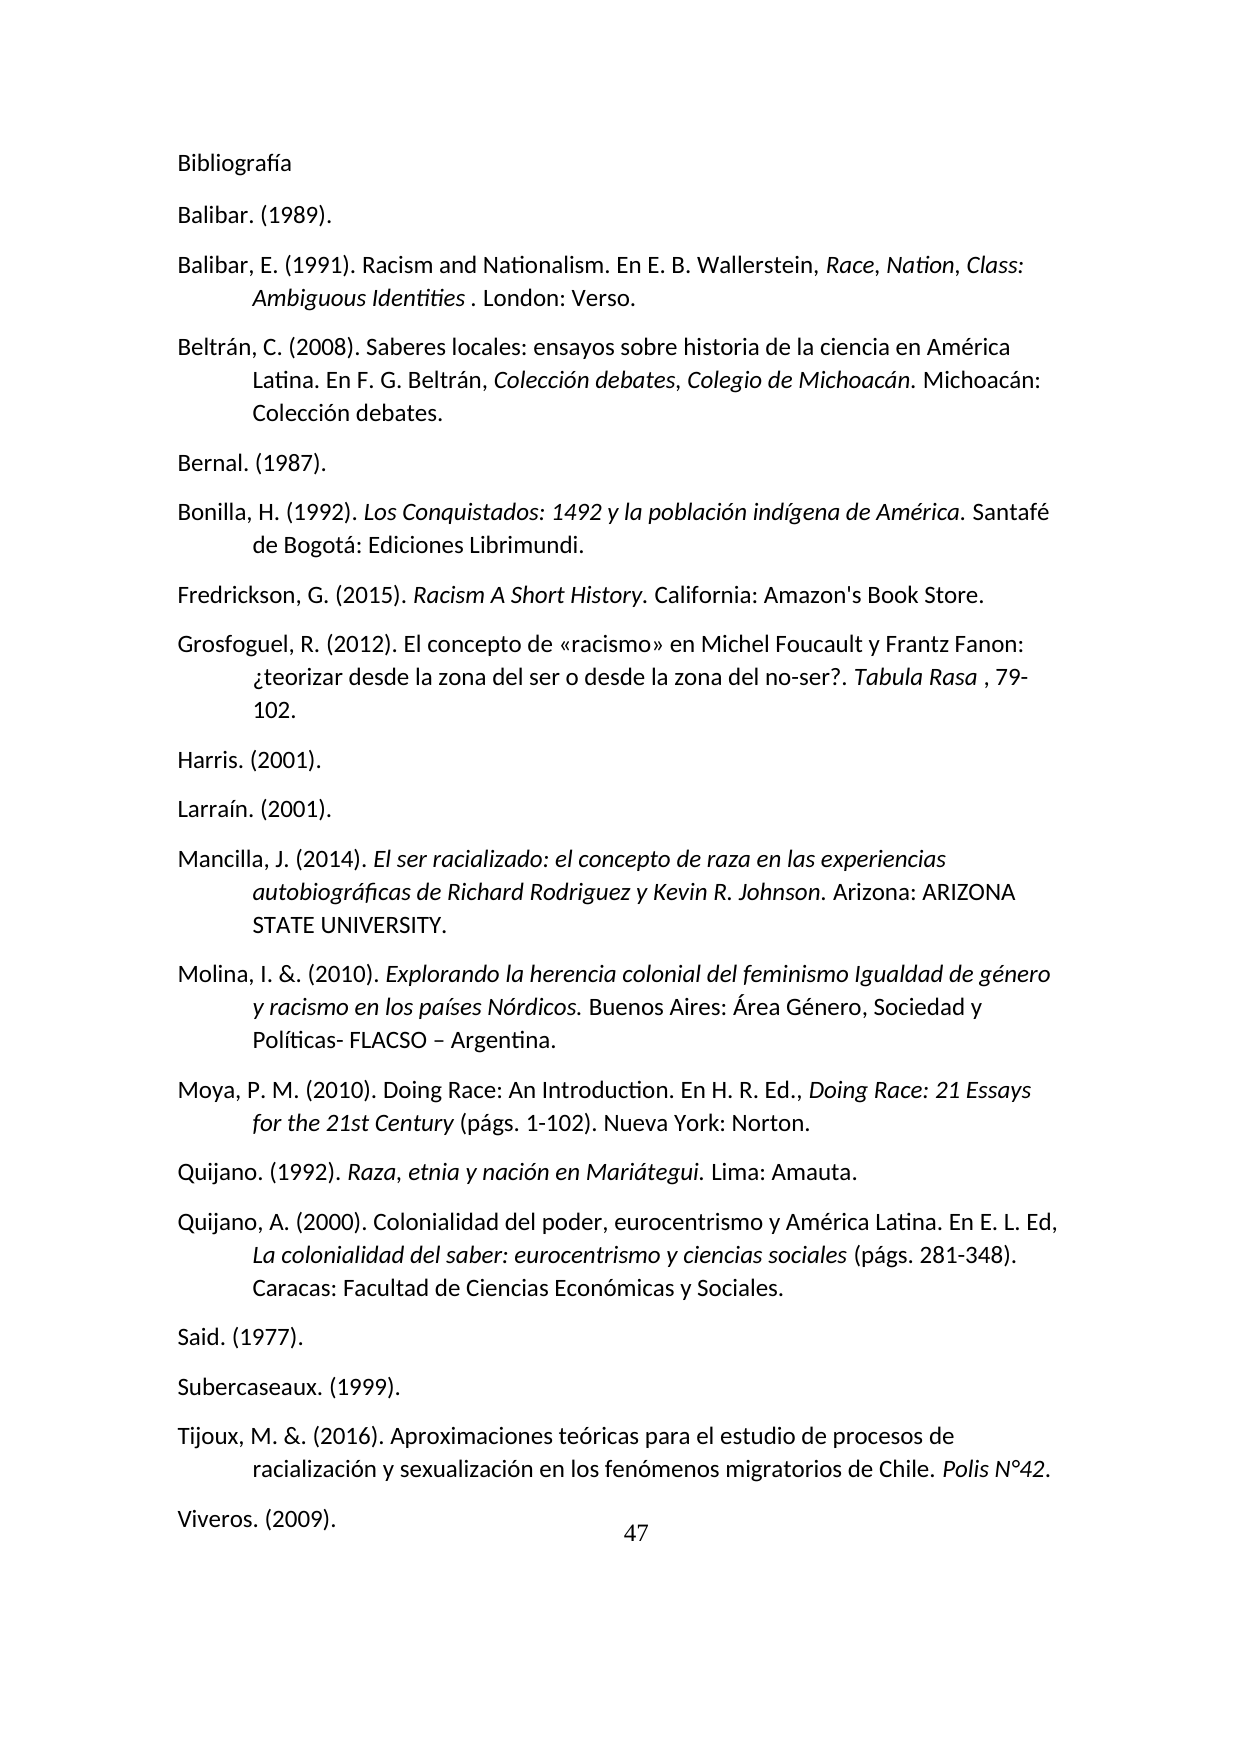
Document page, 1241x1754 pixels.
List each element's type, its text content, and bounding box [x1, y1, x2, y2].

text Tijoux, M. &. (2016). Aproximaciones teóricas para el estudio de procesos de racialización y sexualización en los fenómenos migratorios de Chile. Polis N°42. [177, 1421, 1063, 1484]
text Said. (1977). [177, 1321, 1063, 1352]
text Harris. (2001). [177, 744, 1063, 774]
text Viveros. (2009). [177, 1503, 1063, 1533]
text Quijano. (1992). Raza, etnia y nación en Mariátegui. Lima: Amauta. [177, 1156, 1063, 1187]
text Quijano, A. (2000). Colonialidad del poder, eurocentrismo y América Latina. En E. L. Ed, La colonialidad del saber: eurocentrismo y ciencias sociales (págs. 281-348). Caracas: Facultad de Ciencias Económicas y Sociales. [177, 1206, 1063, 1302]
text Bibliografía [177, 148, 1063, 178]
text Subercaseaux. (1999). [177, 1371, 1063, 1401]
text Fredrickson, G. (2015). Racism A Short History. California: Amazon's Book Store. [177, 579, 1063, 609]
text Moya, P. M. (2010). Doing Race: An Introduction. En H. R. Ed., Doing Race: 21 Essays for the 21st Century (págs. 1-102). Nueva York: Norton. [177, 1074, 1063, 1137]
text Bernal. (1987). [177, 447, 1063, 477]
text Bonilla, H. (1992). Los Conquistados: 1492 y la población indígena de América. Santafé de Bogotá: Ediciones Librimundi. [177, 496, 1063, 560]
text Grosfoguel, R. (2012). El concepto de «racismo» en Michel Foucault y Frantz Fanon: ¿teorizar desde la zona del ser o desde la zona del no-ser?. Tabula Rasa , 79-102. [177, 628, 1063, 725]
text Balibar, E. (1991). Racism and Nationalism. En E. B. Wallerstein, Race, Nation, Class: Ambiguous Identities . London: Verso. [177, 249, 1063, 312]
text Beltrán, C. (2008). Saberes locales: ensayos sobre historia de la ciencia en América Latina. En F. G. Beltrán, Colección debates, Colegio de Michoacán. Michoacán: Colección debates. [177, 331, 1063, 428]
text Larraín. (2001). [177, 793, 1063, 824]
text Mancilla, J. (2014). El ser racializado: el concepto de raza en las experiencias autobiográficas de Richard Rodriguez y Kevin R. Johnson. Arizona: ARIZONA STATE UNIVERSITY. [177, 843, 1063, 939]
text Balibar. (1989). [177, 199, 1063, 230]
text Molina, I. &. (2010). Explorando la herencia colonial del feminismo Igualdad de género y racismo en los países Nórdicos. Buenos Aires: Área Género, Sociedad y Políticas- FLACSO – Argentina. [177, 958, 1063, 1055]
